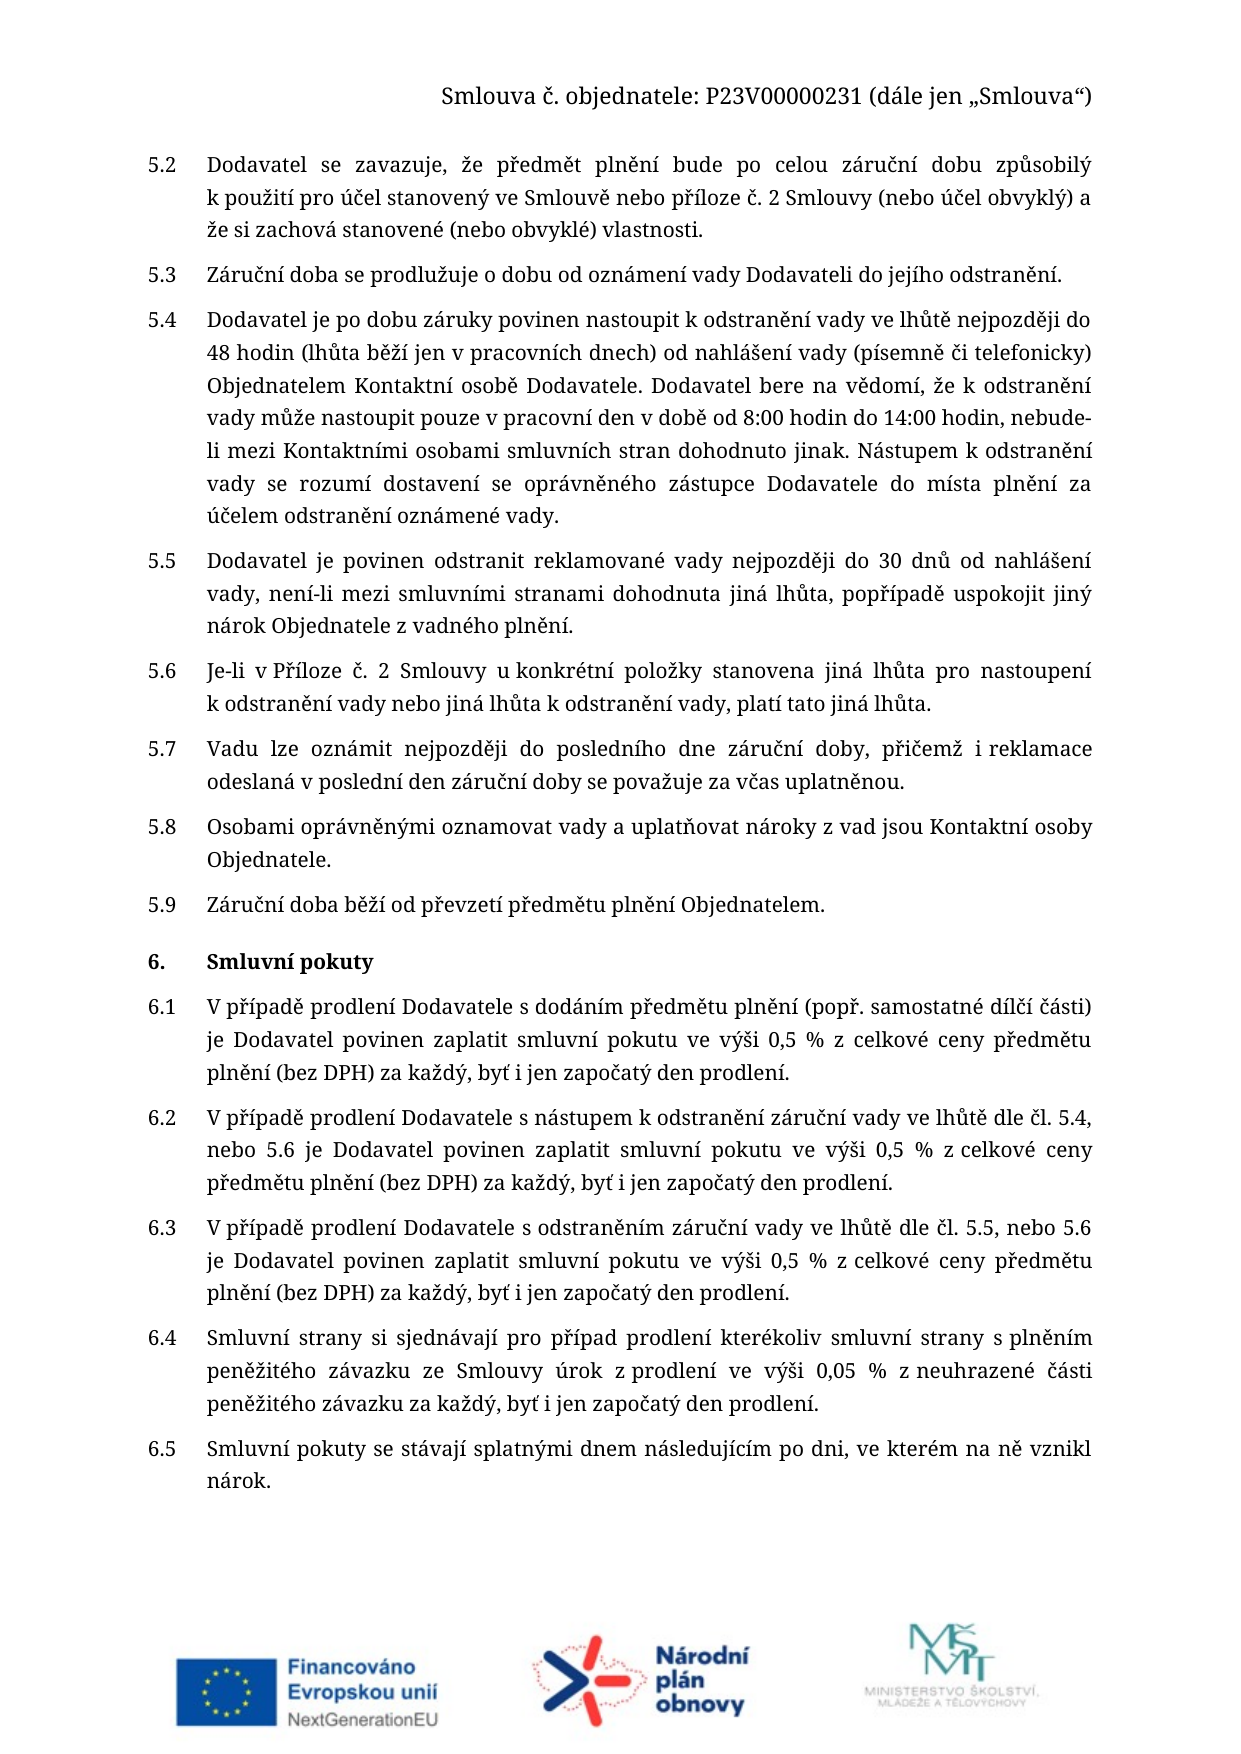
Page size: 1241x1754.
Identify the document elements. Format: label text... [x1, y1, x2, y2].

list Smluvní strany si sjednávají pro případ prodlení kterékoliv smluvní strany s plněním peněžitého závazku ze Smlouvy úrok z prodlení ve výši 0,05 % z neuhrazené části peněžitého závazku za každý, byť i jen započatý den prodlení. [148, 1323, 1093, 1417]
list Záruční doba se prodlužuje o dobu od oznámení vady Dodavateli do jejího odstranění. [148, 261, 1093, 289]
list Vadu lze oznámit nejpozději do posledního dne záruční doby, přičemž i reklamace odeslaná v poslední den záruční doby se považuje za včas uplatněnou. [148, 734, 1093, 795]
list Je-li v Příloze č. 2 Smlouvy u konkrétní položky stanovena jiná lhůta pro nastoupení k odstranění vady nebo jiná lhůta k odstranění vady, platí tato jiná lhůta. [148, 657, 1093, 718]
list Smluvní pokuty [148, 947, 1093, 976]
list Dodavatel je povinen odstranit reklamované vady nejpozději do 30 dnů od nahlášení vady, není-li mezi smluvními stranami dohodnuta jiná lhůta, popřípadě uspokojit jiný nárok Objednatele z vadného plnění. [148, 546, 1093, 640]
list Osobami oprávněnými oznamovat vady a uplatňovat nároky z vad jsou Kontaktní osoby Objednatele. [148, 812, 1093, 873]
list Záruční doba běží od převzetí předmětu plnění Objednatelem. [148, 890, 1093, 918]
picture [147, 1577, 1093, 1754]
list Smluvní pokuty se stávají splatnými dnem následujícím po dni, ve kterém na ně vznikl nárok. [148, 1434, 1093, 1495]
list V případě prodlení Dodavatele s dodáním předmětu plnění (popř. samostatné dílčí části) je Dodavatel povinen zaplatit smluvní pokutu ve výši 0,5 % z celkové ceny předmětu plnění (bez DPH) za každý, byť i jen započatý den prodlení. [148, 992, 1093, 1086]
list Dodavatel je po dobu záruky povinen nastoupit k odstranění vady ve lhůtě nejpozději do 48 hodin (lhůta běží jen v pracovních dnech) od nahlášení vady (písemně či telefonicky) Objednatelem Kontaktní osobě Dodavatele. Dodavatel bere na vědomí, že k odstranění vady může nastoupit pouze v pracovní den v době od 8:00 hodin do 14:00 hodin, nebude-li mezi Kontaktními osobami smluvních stran dohodnuto jinak. Nástupem k odstranění vady se rozumí dostavení se oprávněného zástupce Dodavatele do místa plnění za účelem odstranění oznámené vady. [148, 306, 1093, 530]
list V případě prodlení Dodavatele s nástupem k odstranění záruční vady ve lhůtě dle čl. 5.4, nebo 5.6 je Dodavatel povinen zaplatit smluvní pokutu ve výši 0,5 % z celkové ceny předmětu plnění (bez DPH) za každý, byť i jen započatý den prodlení. [148, 1103, 1093, 1196]
list V případě prodlení Dodavatele s odstraněním záruční vady ve lhůtě dle čl. 5.5, nebo 5.6 je Dodavatel povinen zaplatit smluvní pokutu ve výši 0,5 % z celkové ceny předmětu plnění (bez DPH) za každý, byť i jen započatý den prodlení. [148, 1213, 1093, 1307]
list Dodavatel se zavazuje, že předmět plnění bude po celou záruční dobu způsobilý k použití pro účel stanovený ve Smlouvě nebo příloze č. 2 Smlouvy (nebo účel obvyklý) a že si zachová stanovené (nebo obvyklé) vlastnosti. [148, 150, 1093, 244]
